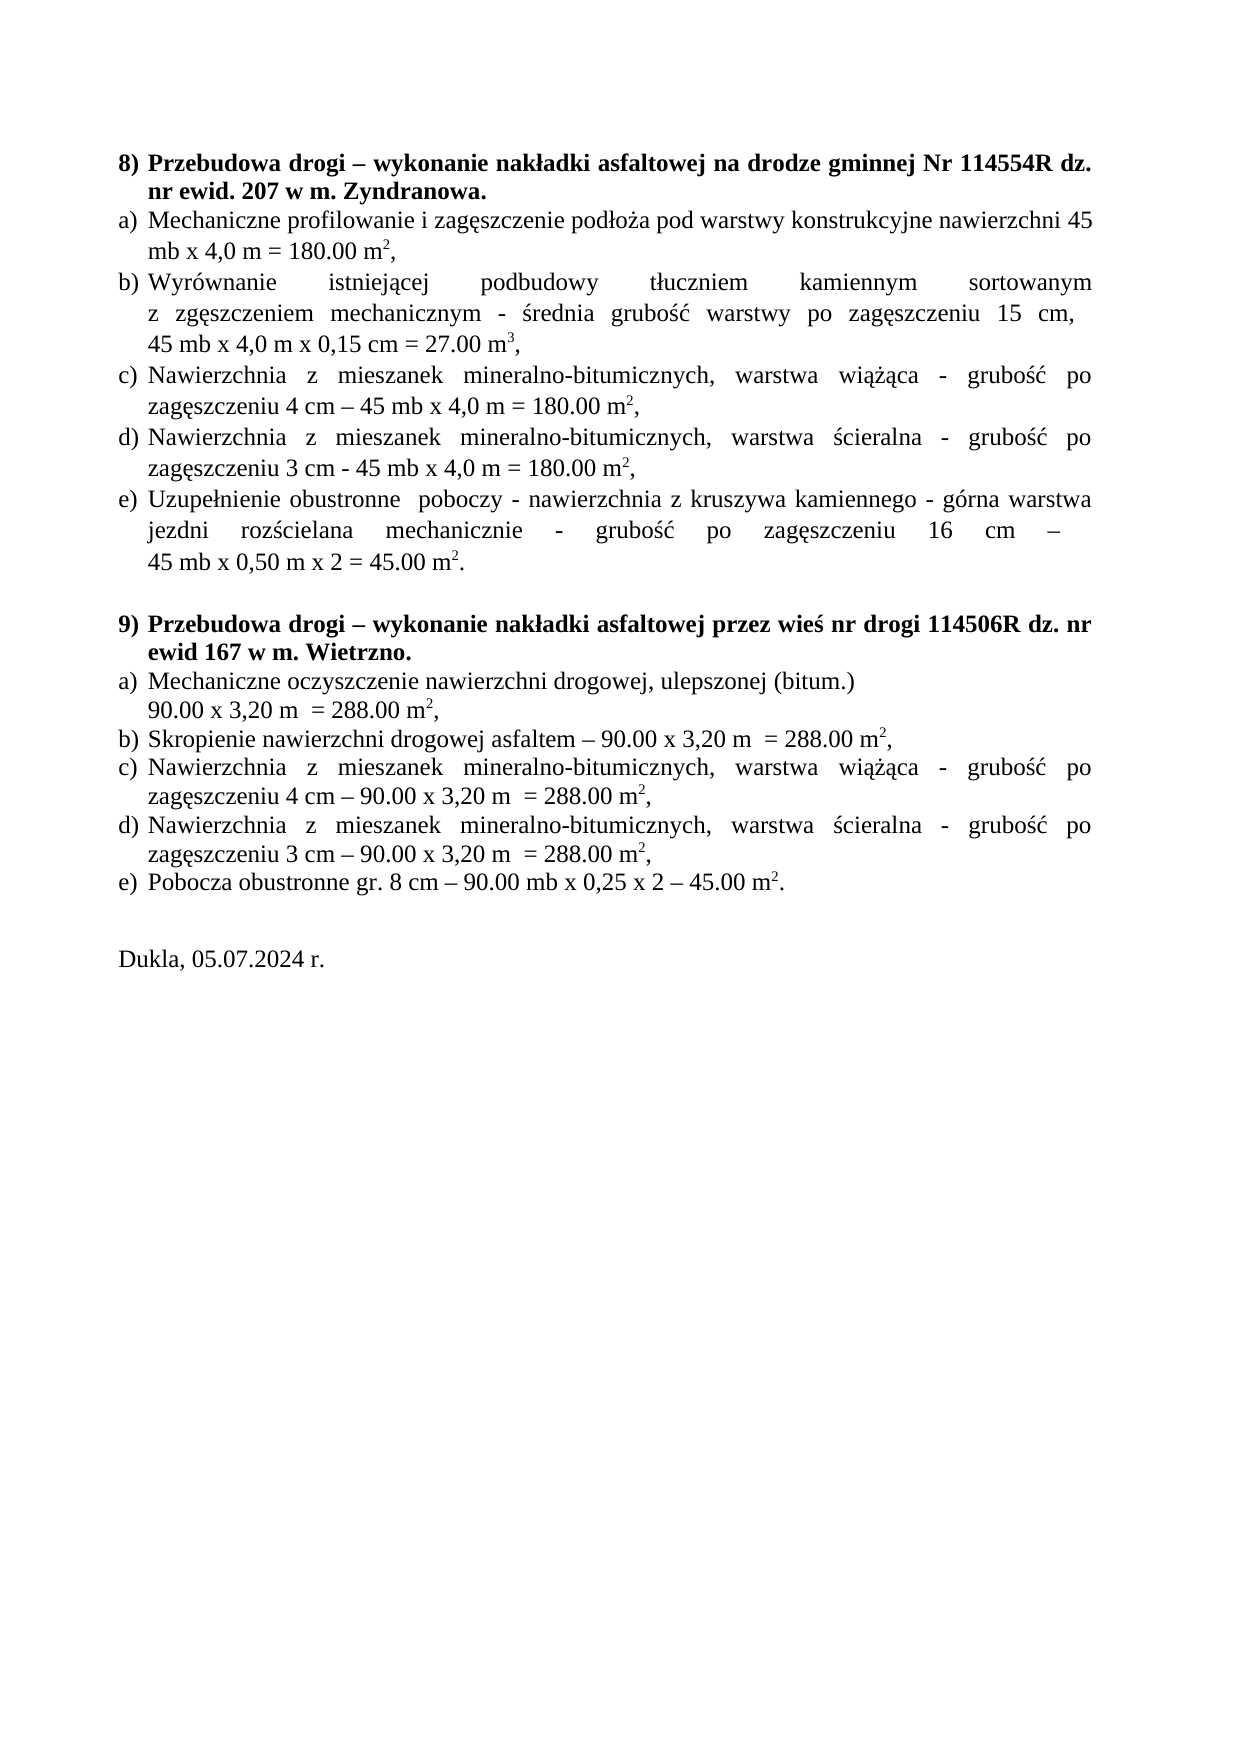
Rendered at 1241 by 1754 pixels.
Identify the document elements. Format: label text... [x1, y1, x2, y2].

text Dukla, 05.07.2024 r. [118, 944, 1093, 973]
list Mechaniczne oczyszczenie nawierzchni drogowej, ulepszonej (bitum.) [118, 666, 1093, 695]
list Przebudowa drogi – wykonanie nakładki asfaltowej na drodze gminnej Nr 114554R dz. nr ewid. 207 w m. Zyndranowa. [118, 148, 1093, 205]
list Nawierzchnia z mieszanek mineralno-bitumicznych, warstwa wiążąca - grubość po zagęszczeniu 4 cm – 45 mb x 4,0 m = 180.00 m2, [118, 360, 1093, 420]
list Nawierzchnia z mieszanek mineralno-bitumicznych, warstwa ścieralna - grubość po zagęszczeniu 3 cm - 45 mb x 4,0 m = 180.00 m2, [118, 422, 1093, 482]
list Przebudowa drogi – wykonanie nakładki asfaltowej przez wieś nr drogi 114506R dz. nr ewid 167 w m. Wietrzno. [118, 609, 1093, 666]
list 90.00 x 3,20 m = 288.00 m2, [148, 695, 1093, 724]
list Wyrównanie istniejącej podbudowy tłuczniem kamiennym sortowanym z zgęszczeniem mechanicznym - średnia grubość warstwy po zagęszczeniu 15 cm, 45 mb x 4,0 m x 0,15 cm = 27.00 m3, [118, 267, 1093, 358]
list Skropienie nawierzchni drogowej asfaltem – 90.00 x 3,20 m = 288.00 m2, [118, 724, 1093, 752]
list Pobocza obustronne gr. 8 cm – 90.00 mb x 0,25 x 2 – 45.00 m2. [118, 867, 1093, 896]
list Uzupełnienie obustronne poboczy - nawierzchnia z kruszywa kamiennego - górna warstwa jezdni rozścielana mechanicznie - grubość po zagęszczeniu 16 cm – 45 mb x 0,50 m x 2 = 45.00 m2. [118, 484, 1093, 575]
list Mechaniczne profilowanie i zagęszczenie podłoża pod warstwy konstrukcyjne nawierzchni 45 mb x 4,0 m = 180.00 m2, [118, 205, 1093, 265]
list Nawierzchnia z mieszanek mineralno-bitumicznych, warstwa wiążąca - grubość po zagęszczeniu 4 cm – 90.00 x 3,20 m = 288.00 m2, [118, 752, 1093, 810]
list Nawierzchnia z mieszanek mineralno-bitumicznych, warstwa ścieralna - grubość po zagęszczeniu 3 cm – 90.00 x 3,20 m = 288.00 m2, [118, 810, 1093, 867]
